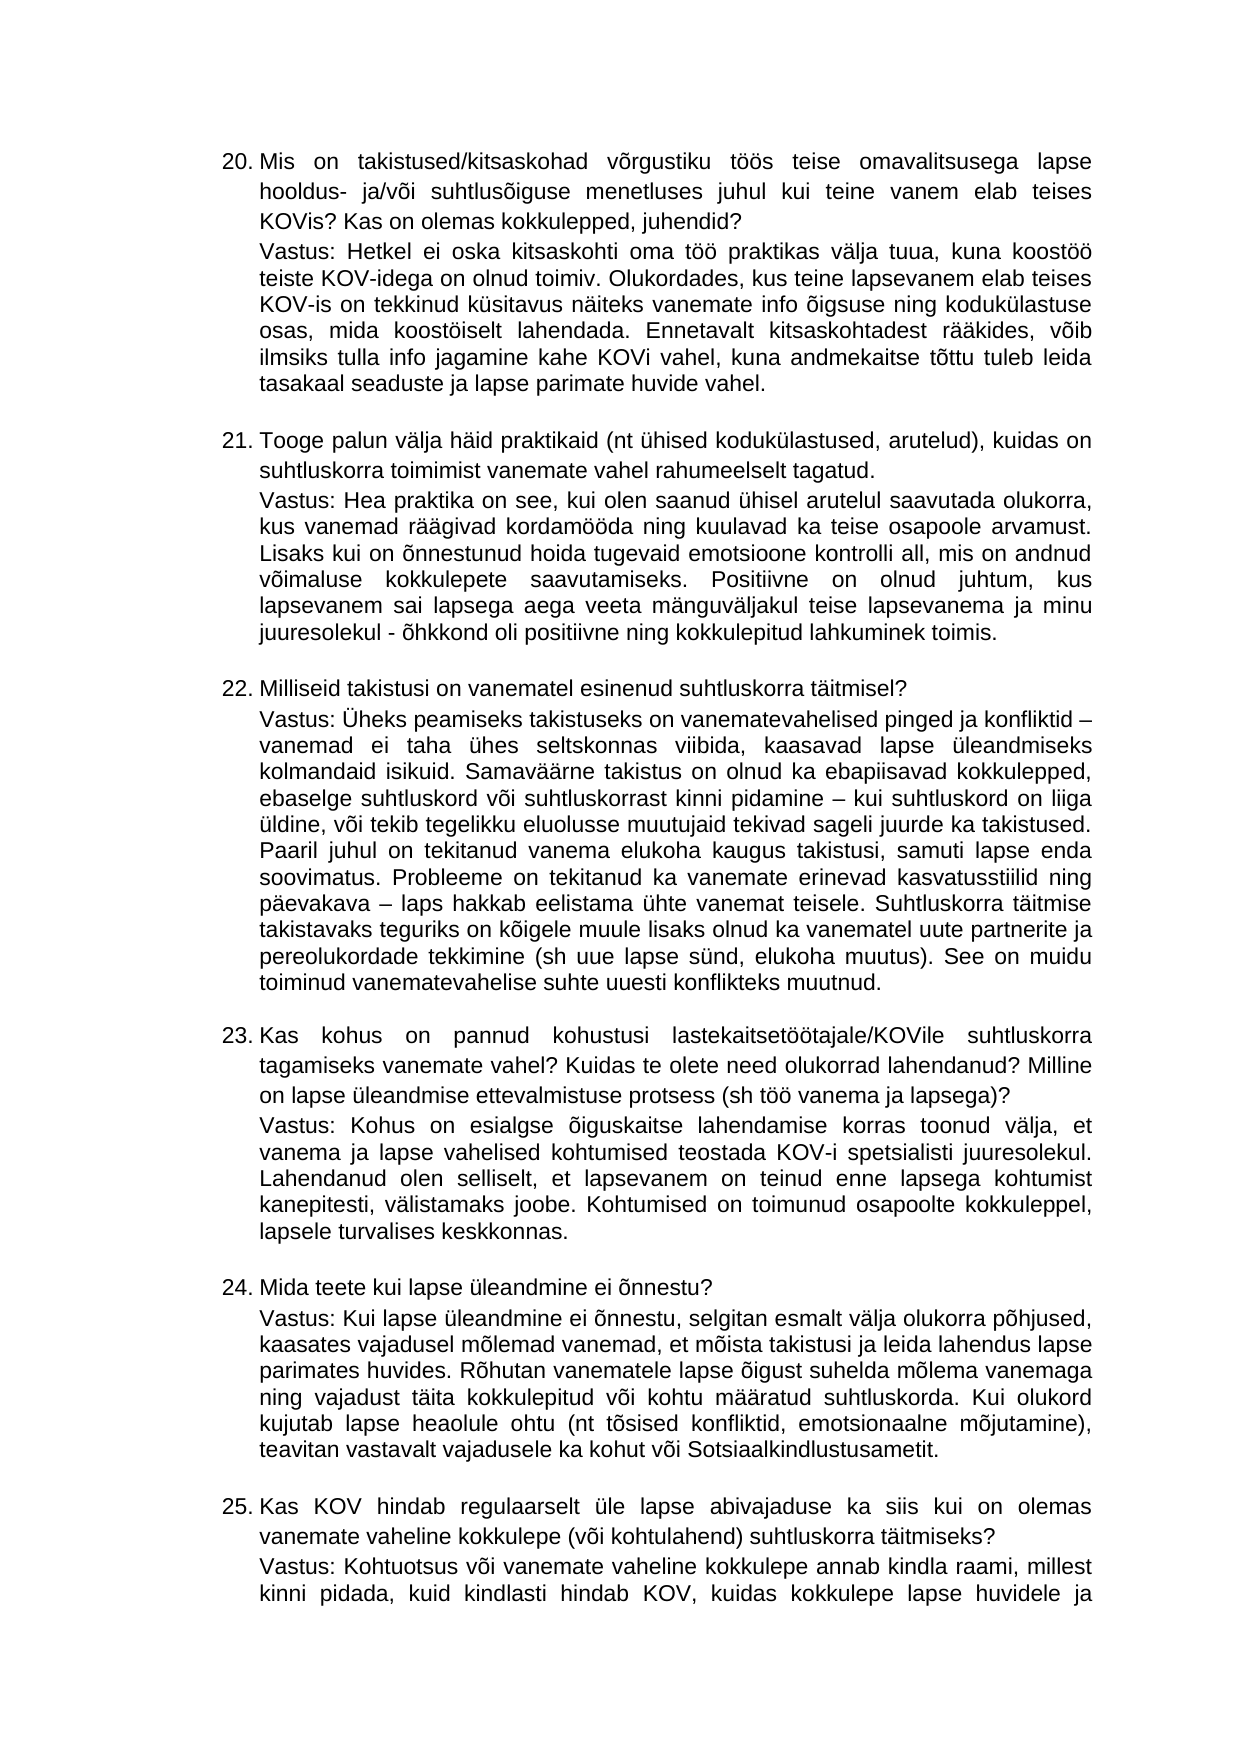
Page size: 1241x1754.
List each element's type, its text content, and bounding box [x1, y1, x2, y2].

list Vastus: Hea praktika on see, kui olen saanud ühisel arutelul saavutada olukorra, kus vanemad räägivad kordamööda ning kuulavad ka teise osapoole arvamust. Lisaks kui on õnnestunud hoida tugevaid emotsioone kontrolli all, mis on andnud võimaluse kokkulepete saavutamiseks. Positiivne on olnud juhtum, kus lapsevanem sai lapsega aega veeta mänguväljakul teise lapsevanema ja minu juuresolekul - õhkkond oli positiivne ning kokkulepitud lahkuminek toimis. [259, 487, 1093, 645]
list Vastus: Hetkel ei oska kitsaskohti oma töö praktikas välja tuua, kuna koostöö teiste KOV-idega on olnud toimiv. Olukordades, kus teine lapsevanem elab teises KOV-is on tekkinud küsitavus näiteks vanemate info õigsuse ning kodukülastuse osas, mida koostöiselt lahendada. Ennetavalt kitsaskohtadest rääkides, võib ilmsiks tulla info jagamine kahe KOVi vahel, kuna andmekaitse tõttu tuleb leida tasakaal seaduste ja lapse parimate huvide vahel. [259, 238, 1093, 396]
list Vastus: Kohus on esialgse õiguskaitse lahendamise korras toonud välja, et vanema ja lapse vahelised kohtumised teostada KOV-i spetsialisti juuresolekul. Lahendanud olen selliselt, et lapsevanem on teinud enne lapsega kohtumist kanepitesti, välistamaks joobe. Kohtumised on toimunud osapoolte kokkuleppel, lapsele turvalises keskkonnas. [259, 1112, 1093, 1244]
list Mis on takistused/kitsaskohad võrgustiku töös teise omavalitsusega lapse hooldus- ja/või suhtlusõiguse menetluses juhul kui teine vanem elab teises KOVis? Kas on olemas kokkulepped, juhendid? [222, 148, 1093, 234]
list Tooge palun välja häid praktikaid (nt ühised kodukülastused, arutelud), kuidas on suhtluskorra toimimist vanemate vahel rahumeelselt tagatud. [222, 427, 1093, 483]
list Vastus: Üheks peamiseks takistuseks on vanematevahelised pinged ja konfliktid – vanemad ei taha ühes seltskonnas viibida, kaasavad lapse üleandmiseks kolmandaid isikuid. Samaväärne takistus on olnud ka ebapiisavad kokkulepped, ebaselge suhtluskord või suhtluskorrast kinni pidamine – kui suhtluskord on liiga üldine, või tekib tegelikku eluolusse muutujaid tekivad sageli juurde ka takistused. Paaril juhul on tekitanud vanema elukoha kaugus takistusi, samuti lapse enda soovimatus. Probleeme on tekitanud ka vanemate erinevad kasvatusstiilid ning päevakava – laps hakkab eelistama ühte vanemat teisele. Suhtluskorra täitmise takistavaks teguriks on kõigele muule lisaks olnud ka vanematel uute partnerite ja pereolukordade tekkimine (sh uue lapse sünd, elukoha muutus). See on muidu toiminud vanematevahelise suhte uuesti konflikteks muutnud. [259, 706, 1093, 995]
list Kas KOV hindab regulaarselt üle lapse abivajaduse ka siis kui on olemas vanemate vaheline kokkulepe (või kohtulahend) suhtluskorra täitmiseks? [222, 1493, 1093, 1549]
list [259, 1553, 1093, 1606]
list Vastus: Kui lapse üleandmine ei õnnestu, selgitan esmalt välja olukorra põhjused, kaasates vajadusel mõlemad vanemad, et mõista takistusi ja leida lahendus lapse parimates huvides. Rõhutan vanematele lapse õigust suhelda mõlema vanemaga ning vajadust täita kokkulepitud või kohtu määratud suhtluskorda. Kui olukord kujutab lapse heaolule ohtu (nt tõsised konfliktid, emotsionaalne mõjutamine), teavitan vastavalt vajadusele ka kohut või Sotsiaalkindlustusametit. [259, 1304, 1093, 1463]
list Kas kohus on pannud kohustusi lastekaitsetöötajale/KOVile suhtluskorra tagamiseks vanemate vahel? Kuidas te olete need olukorrad lahendanud? Milline on lapse üleandmise ettevalmistuse protsess (sh töö vanema ja lapsega)? [222, 1022, 1093, 1108]
list Milliseid takistusi on vanematel esinenud suhtluskorra täitmisel? [222, 675, 1093, 702]
list Mida teete kui lapse üleandmine ei õnnestu? [222, 1274, 1093, 1301]
